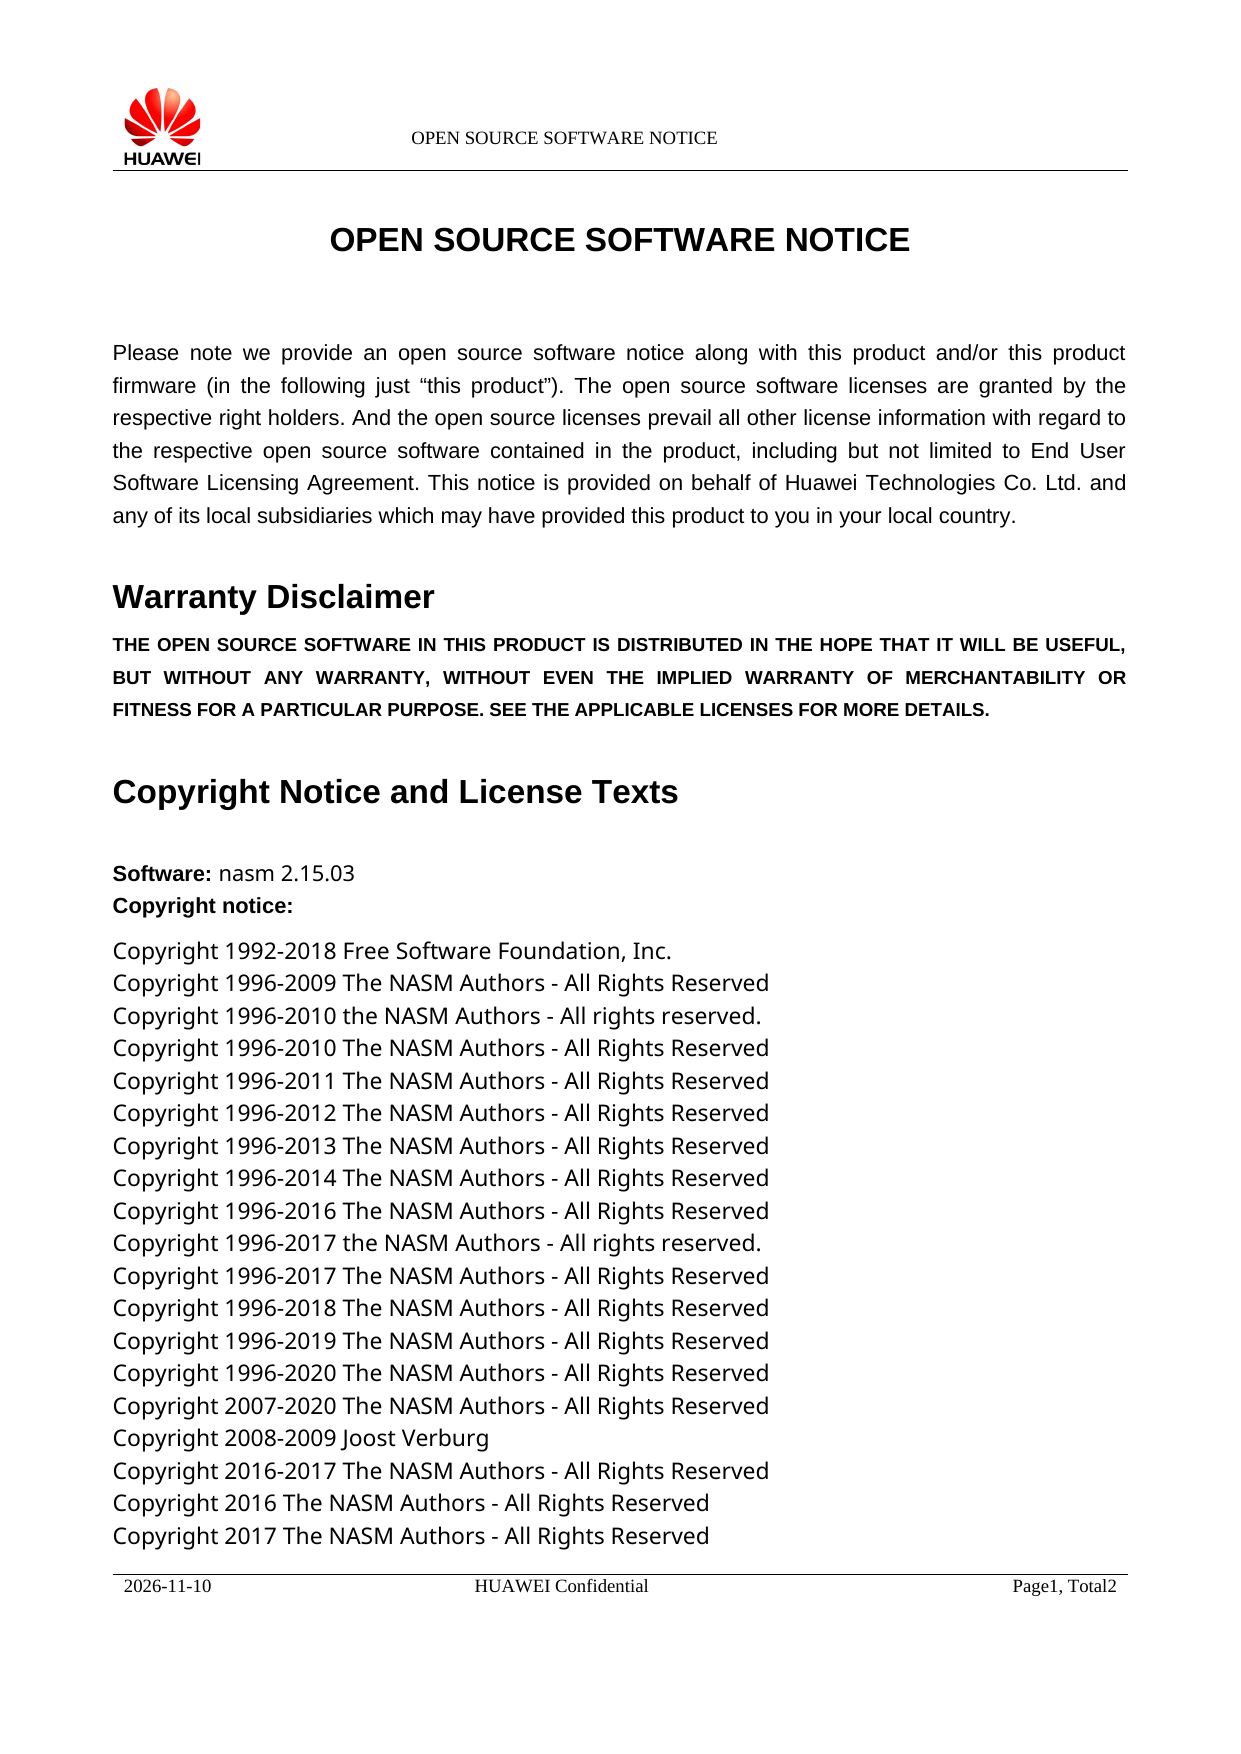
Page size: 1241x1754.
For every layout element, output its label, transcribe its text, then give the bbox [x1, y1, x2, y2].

text Copyright 1996-2010 the NASM Authors - All rights reserved. [112, 999, 1128, 1031]
text Copyright 2008-2009 Joost Verburg [112, 1421, 1128, 1454]
text Copyright 1996-2010 The NASM Authors - All Rights Reserved [112, 1031, 1128, 1064]
text Copyright 1996-2018 The NASM Authors - All Rights Reserved [112, 1291, 1128, 1324]
text Copyright 1992-2018 Free Software Foundation, Inc. [112, 934, 1128, 966]
text The open source software in this product is distributed in the hope that it will be useful, but WITHOUT ANY WARRANTY, without even the implied warranty of MERCHANTABILITY or FITNESS FOR A PARTICULAR PURPOSE. See the applicable licenses for more details. [112, 629, 1128, 726]
text Copyright 2007-2020 The NASM Authors - All Rights Reserved [112, 1389, 1128, 1421]
text Copyright 2016 The NASM Authors - All Rights Reserved [112, 1486, 1128, 1519]
text Copyright 1996-2019 The NASM Authors - All Rights Reserved [112, 1324, 1128, 1356]
text Copyright notice: [112, 889, 1128, 921]
title Software: nasm 2.15.03 [112, 856, 1128, 889]
picture [124, 88, 201, 165]
text Copyright 1996-2017 the NASM Authors - All rights reserved. [112, 1226, 1128, 1259]
text Copyright 1996-2017 The NASM Authors - All Rights Reserved [112, 1259, 1128, 1291]
text Please note we provide an open source software notice along with this product and/or this product firmware (in the following just “this product”). The open source software licenses are granted by the respective right holders. And the open source licenses prevail all other license information with regard to the respective open source software contained in the product, including but not limited to End User Software Licensing Agreement. This notice is provided on behalf of Huawei Technologies Co. Ltd. and any of its local subsidiaries which may have provided this product to you in your local country. [112, 336, 1128, 531]
text Copyright 1996-2011 The NASM Authors - All Rights Reserved [112, 1064, 1128, 1096]
text Copyright 1996-2009 The NASM Authors - All Rights Reserved [112, 966, 1128, 999]
text Copyright 1996-2016 The NASM Authors - All Rights Reserved [112, 1194, 1128, 1226]
text Copyright 2016-2017 The NASM Authors - All Rights Reserved [112, 1454, 1128, 1486]
text Copyright 1996-2020 The NASM Authors - All Rights Reserved [112, 1356, 1128, 1389]
text Copyright 1996-2013 The NASM Authors - All Rights Reserved [112, 1129, 1128, 1161]
text Copyright 1996-2014 The NASM Authors - All Rights Reserved [112, 1161, 1128, 1194]
text OPEN SOURCE SOFTWARE NOTICE [112, 206, 1128, 271]
text Copyright 1996-2012 The NASM Authors - All Rights Reserved [112, 1096, 1128, 1129]
text Copyright Notice and License Texts [112, 759, 1128, 824]
text Warranty Disclaimer [112, 564, 1128, 629]
text Copyright 2017 The NASM Authors - All Rights Reserved [112, 1519, 1128, 1551]
